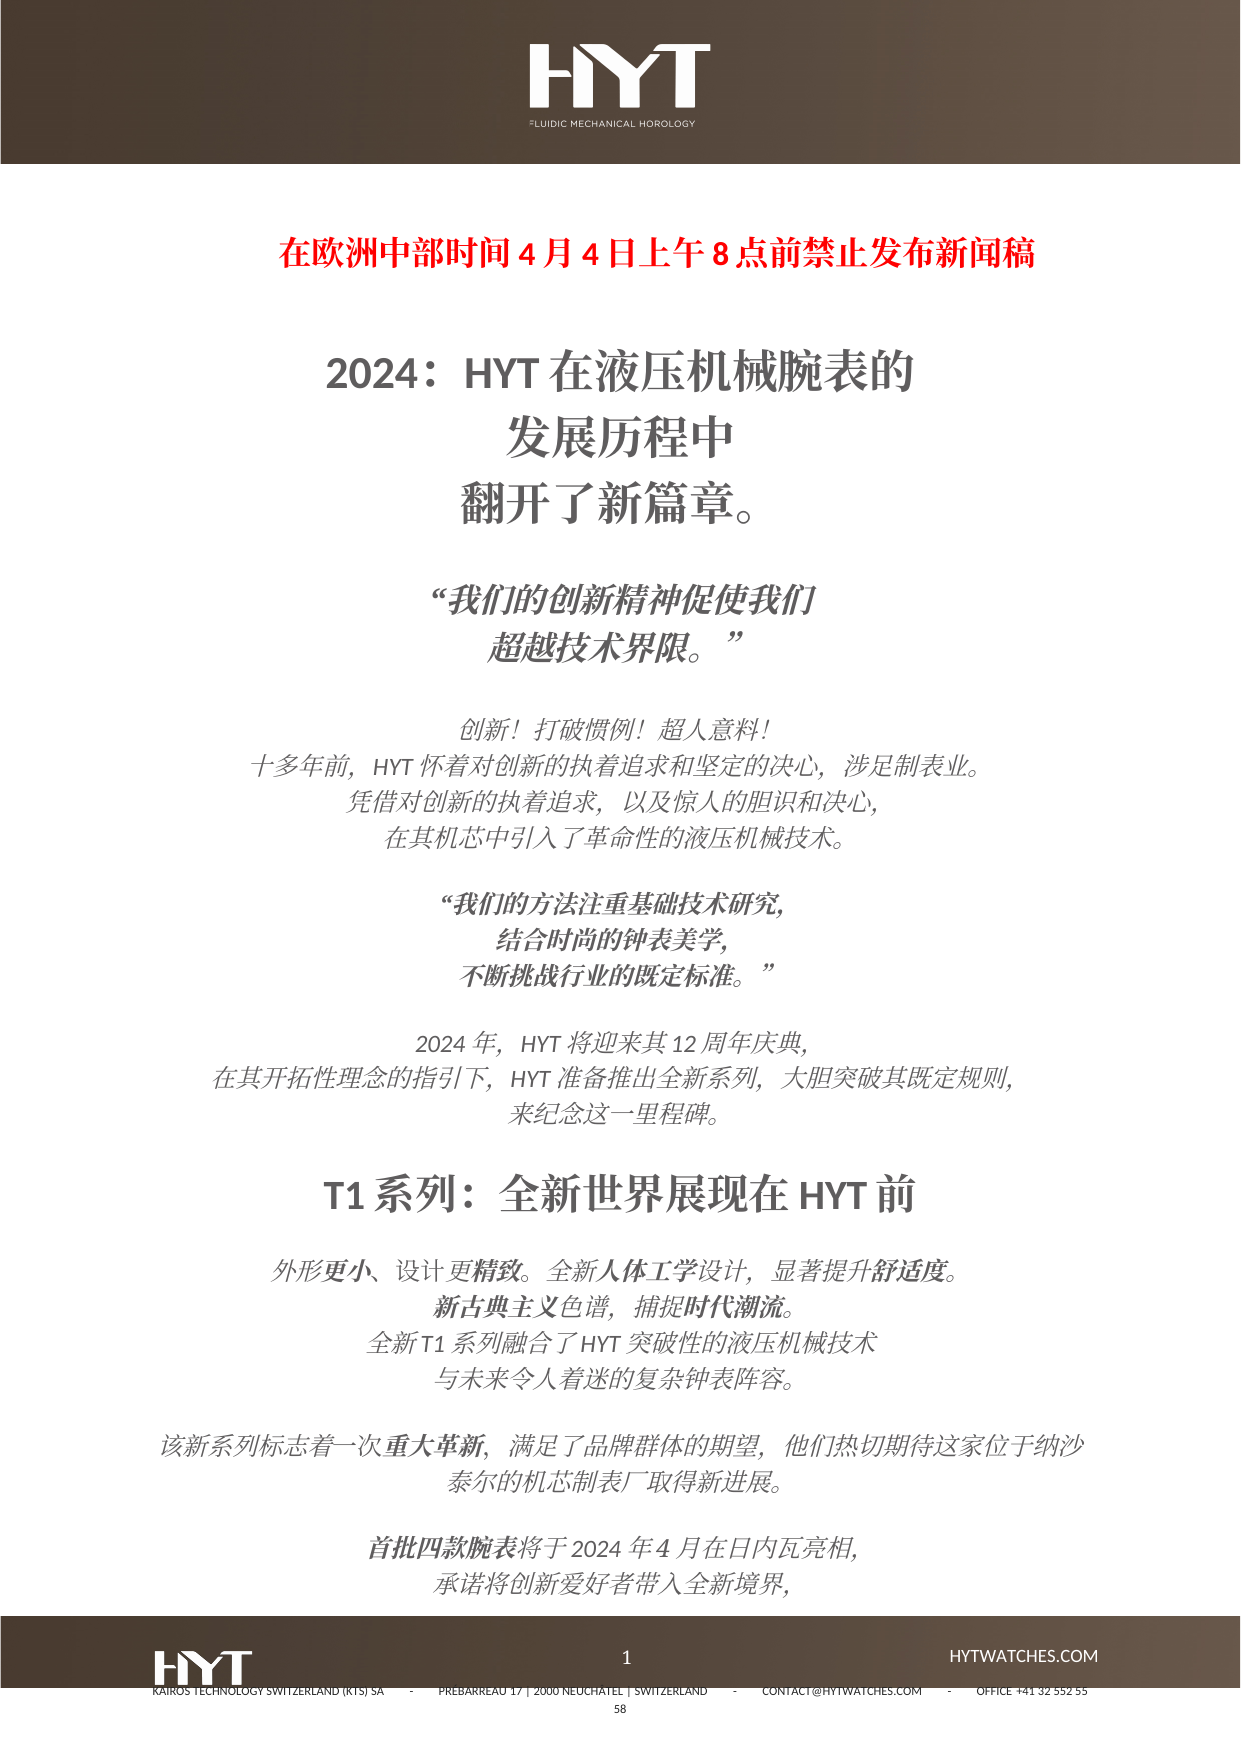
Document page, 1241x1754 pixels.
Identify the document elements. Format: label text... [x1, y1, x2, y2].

text 在其开拓性理念的指引下，HYT准备推出全新系列，大胆突破其既定规则， [148, 1059, 1092, 1095]
text 创新！打破惯例！超人意料！ [148, 711, 1092, 746]
text “我们的创新精神促使我们 [148, 574, 1092, 622]
text “我们的方法注重基础技术研究， [148, 885, 1092, 921]
text 在其机芯中引入了革命性的液压机械技术。 [148, 818, 1092, 854]
picture [0, 1616, 1241, 1688]
text 2024年，HYT将迎来其12周年庆典， [148, 1023, 1092, 1059]
text 承诺将创新爱好者带入全新境界， [148, 1565, 1092, 1601]
text 新古典主义色谱，捕捉时代潮流。 [148, 1288, 1092, 1324]
picture [0, 0, 1241, 164]
text 该新系列标志着一次重大革新，满足了品牌群体的期望，他们热切期待这家位于纳沙泰尔的机芯制表厂取得新进展。 [148, 1426, 1092, 1498]
text 与未来令人着迷的复杂钟表阵容。 [148, 1360, 1092, 1396]
text 在欧洲中部时间4月4日上午8点前禁止发布新闻稿 [148, 227, 1092, 274]
text 首批四款腕表将于2024年4月在日内瓦亮相， [148, 1529, 1092, 1565]
text 凭借对创新的执着追求，以及惊人的胆识和决心， [148, 782, 1092, 818]
text 2024：HYT在液压机械腕表的 [148, 336, 1092, 401]
text 超越技术界限。” [148, 622, 1092, 670]
text 外形更小、设计更精致。全新人体工学设计，显著提升舒适度。 [148, 1252, 1092, 1288]
text 结合时尚的钟表美学， [148, 921, 1092, 957]
text 发展历程中 [148, 401, 1092, 467]
text 十多年前，HYT怀着对创新的执着追求和坚定的决心，涉足制表业。 [148, 746, 1092, 782]
text 来纪念这一里程碑。 [148, 1095, 1092, 1131]
text T1系列：全新世界展现在HYT前 [148, 1162, 1092, 1221]
text 翻开了新篇章。 [148, 467, 1092, 533]
text 不断挑战行业的既定标准。” [148, 957, 1092, 993]
text 全新T1系列融合了HYT突破性的液压机械技术 [148, 1324, 1092, 1360]
